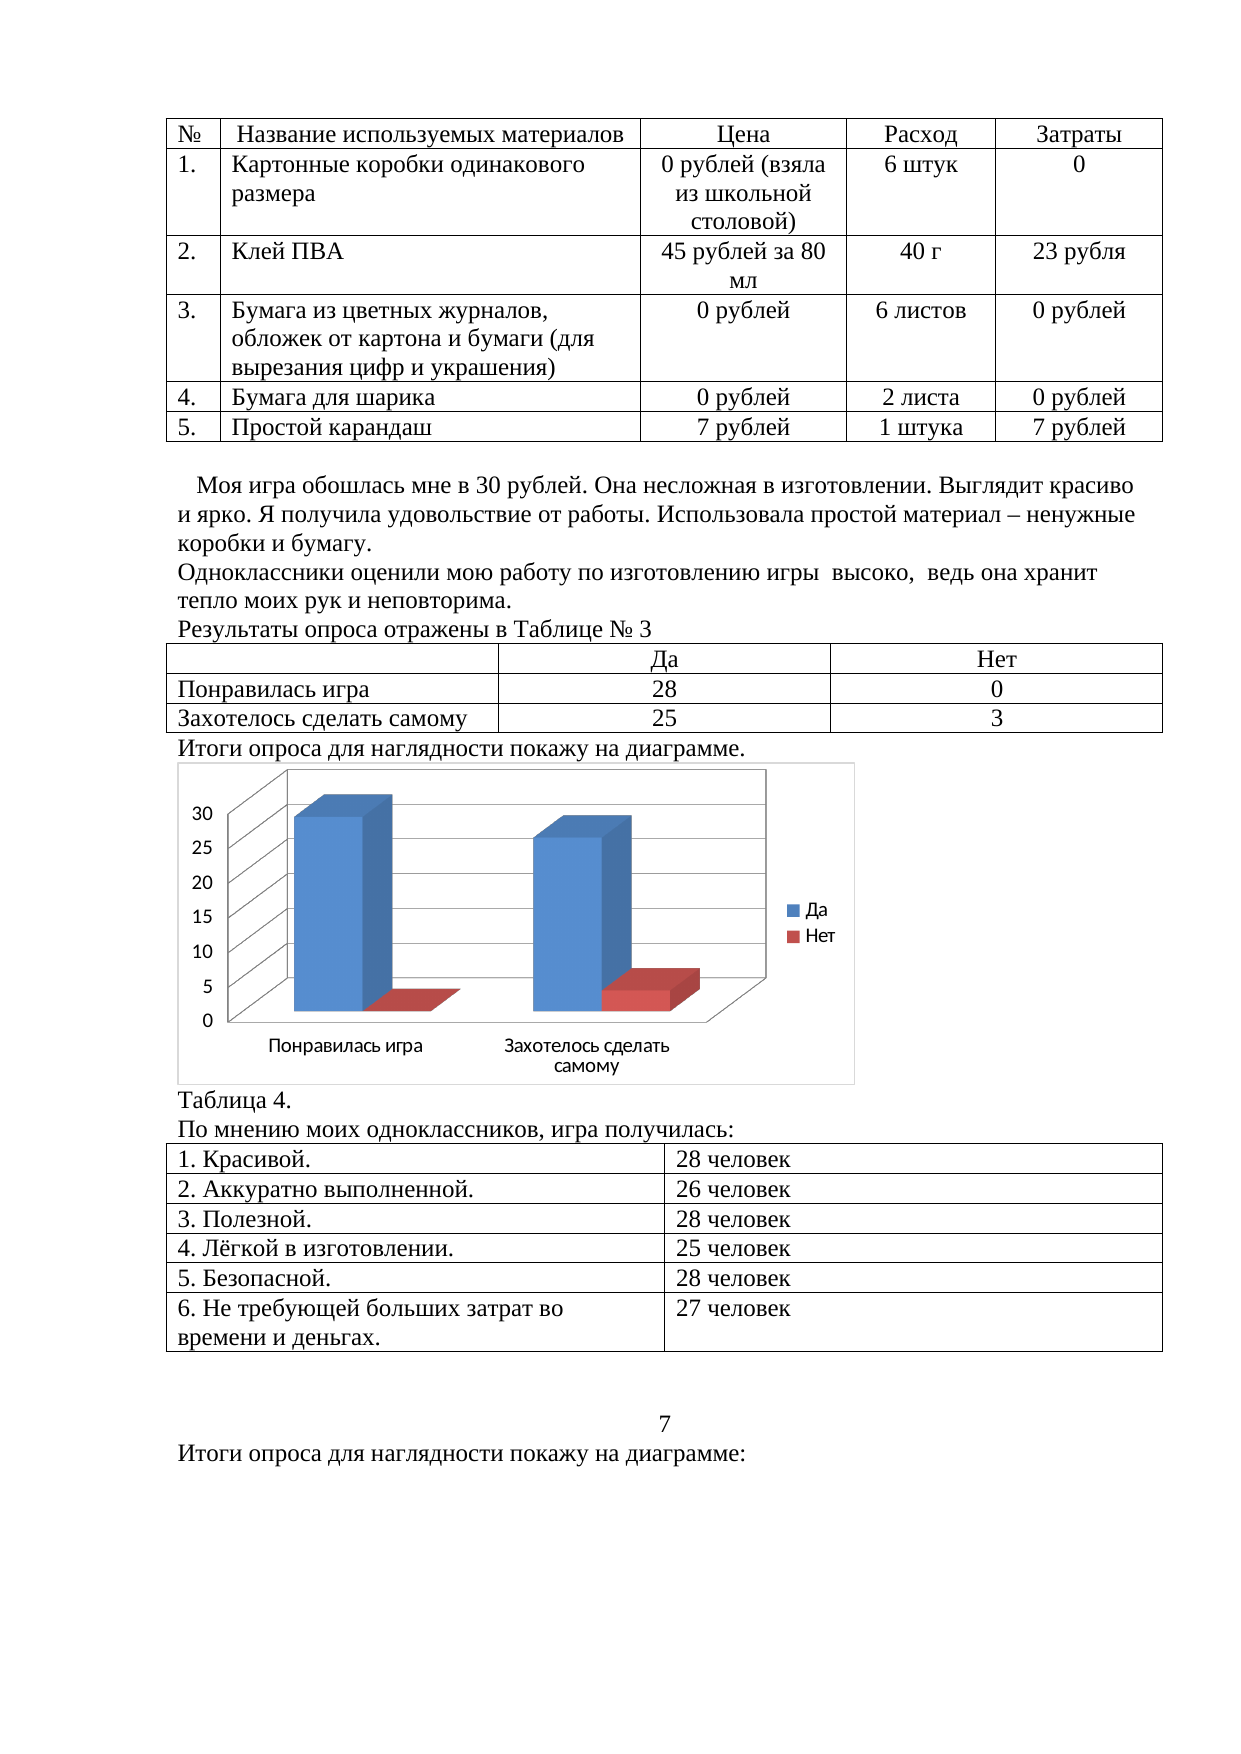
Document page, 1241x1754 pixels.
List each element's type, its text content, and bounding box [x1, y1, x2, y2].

text Результаты опроса отражены в Таблице № 3 [177, 614, 1152, 643]
table_cell 4. [167, 382, 220, 411]
table_cell 5. Безопасной. [167, 1263, 664, 1292]
table_cell 7 рублей [641, 412, 846, 441]
table_cell 3. [167, 295, 220, 381]
table_cell 0 рублей [641, 382, 846, 411]
table_cell Клей ПВА [221, 236, 640, 294]
table_cell 28 человек [665, 1204, 1162, 1232]
table_header Цена [641, 119, 846, 148]
text Итоги опроса для наглядности покажу на диаграмме. [177, 733, 1152, 762]
table_header 1. Красивой. [167, 1144, 664, 1173]
table_cell Бумага из цветных журналов, обложек от картона и бумаги (для вырезания цифр и украшения) [221, 295, 640, 381]
table_cell 6 штук [847, 149, 995, 235]
table_cell 0 рублей [996, 295, 1162, 381]
table_cell Картонные коробки одинакового размера [221, 149, 640, 235]
table_cell 6 листов [847, 295, 995, 381]
table_cell 40 г [847, 236, 995, 294]
table_cell 6. Не требующей больших затрат во времени и деньгах. [167, 1293, 664, 1351]
table_header 28 человек [665, 1144, 1162, 1173]
table_cell 0 рублей (взяла из школьной столовой) [641, 149, 846, 235]
table_cell Бумага для шарика [221, 382, 640, 411]
table_cell 1 штука [847, 412, 995, 441]
table_cell 4. Лёгкой в изготовлении. [167, 1234, 664, 1262]
table_cell Захотелось сделать самому [167, 704, 498, 732]
table_cell 2 листа [847, 382, 995, 411]
table_cell 27 человек [665, 1293, 1162, 1351]
table_cell 5. [167, 412, 220, 441]
text 7 [177, 1409, 1152, 1438]
table_header Название используемых материалов [221, 119, 640, 148]
table_header Нет [831, 644, 1162, 673]
text Одноклассники оценили мою работу по изготовлению игры высоко, ведь она хранит тепло моих рук и неповторима. [177, 557, 1152, 614]
text Итоги опроса для наглядности покажу на диаграмме: [177, 1438, 1152, 1467]
table_cell 28 человек [665, 1263, 1162, 1292]
table_cell 2. [167, 236, 220, 294]
table_cell 2. Аккуратно выполненной. [167, 1174, 664, 1203]
table_cell 3 [831, 704, 1162, 732]
table_cell 28 [499, 674, 830, 702]
table_cell 7 рублей [996, 412, 1162, 441]
table_header Затраты [996, 119, 1162, 148]
table_header Расход [847, 119, 995, 148]
table_cell 25 [499, 704, 830, 732]
table_cell 25 человек [665, 1234, 1162, 1262]
text Таблица 4. [177, 1086, 1152, 1114]
table_header Да [499, 644, 830, 673]
text По мнению моих одноклассников, игра получилась: [177, 1114, 1152, 1143]
table_cell Простой карандаш [221, 412, 640, 441]
table_header № [167, 119, 220, 148]
text Моя игра обошлась мне в 30 рублей. Она несложная в изготовлении. Выглядит красиво и ярко. Я получила удовольствие от работы. Использовала простой материал – ненужные коробки и бумагу. [177, 470, 1152, 557]
table_cell 23 рубля [996, 236, 1162, 294]
table_header [167, 644, 498, 673]
table_cell 0 [831, 674, 1162, 702]
table_cell 45 рублей за 80 мл [641, 236, 846, 294]
table_cell 1. [167, 149, 220, 235]
table_cell 0 [996, 149, 1162, 235]
table_cell 0 рублей [641, 295, 846, 381]
table_cell Понравилась игра [167, 674, 498, 702]
table_cell 3. Полезной. [167, 1204, 664, 1232]
table_cell 0 рублей [996, 382, 1162, 411]
table_cell 26 человек [665, 1174, 1162, 1203]
